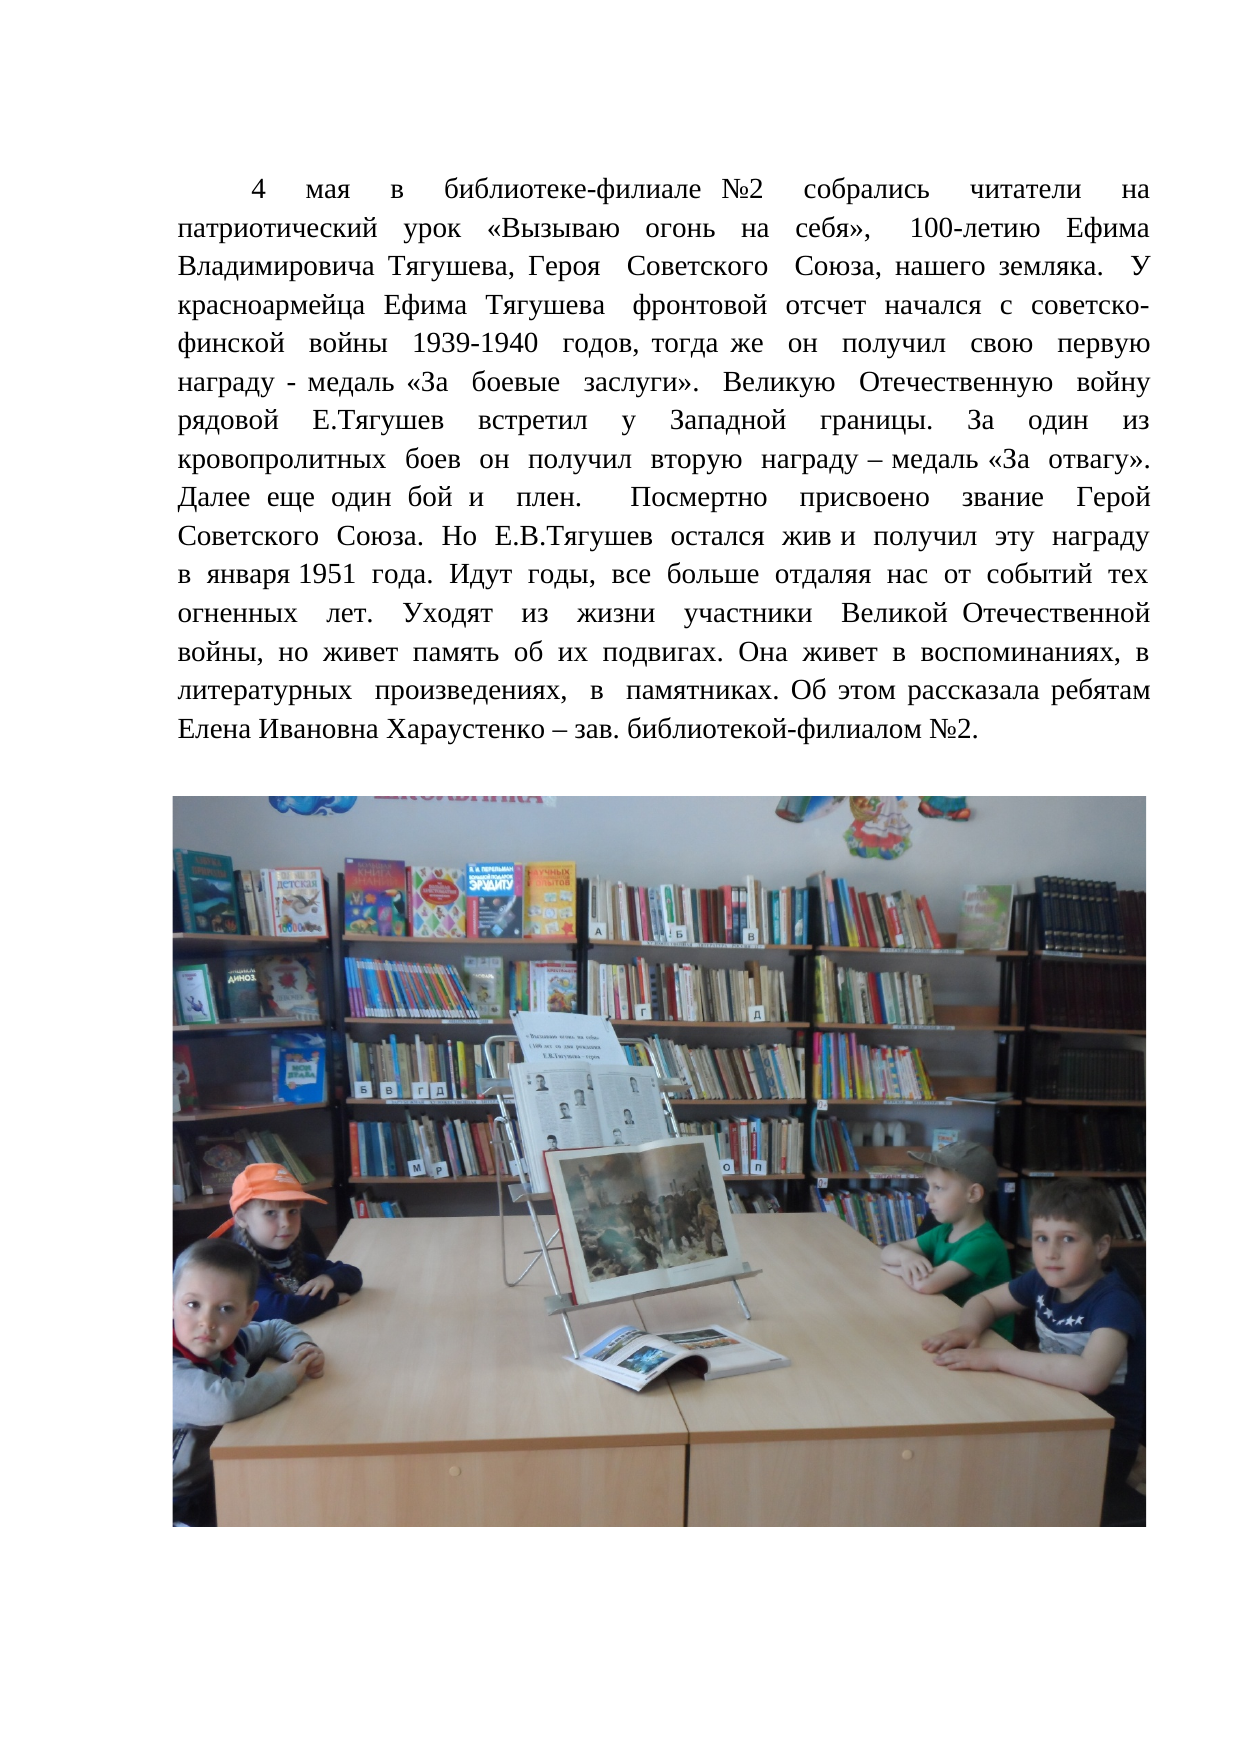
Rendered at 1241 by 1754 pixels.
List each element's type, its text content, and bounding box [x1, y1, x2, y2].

picture [172, 796, 1147, 1527]
text 4 мая в библиотеке-филиале №2 собрались читатели на патриотический урок «Вызываю огонь на себя», 100-летию Ефима Владимировича Тягушева, Героя Советского Союза, нашего земляка. У красноармейца Ефима Тягушева фронтовой отсчет начался с советско-финской войны 1939-1940 годов, тогда же он получил свою первую награду - медаль «За боевые заслуги». Великую Отечественную войну рядовой Е.Тягушев встретил у Западной границы. За один из кровопролитных боев он получил вторую награду – медаль «За отвагу». Далее еще один бой и плен. Посмертно присвоено звание Герой Советского Союза. Но Е.В.Тягушев остался жив и получил эту награду в января 1951 года. Идут годы, все больше отдаляя нас от событий тех огненных лет. Уходят из жизни участники Великой Отечественной войны, но живет память об их подвигах. Она живет в воспоминаниях, в литературных произведениях, в памятниках. Об этом рассказала ребятам Елена Ивановна Хараустенко – зав. библиотекой-филиалом №2. [177, 171, 1152, 744]
